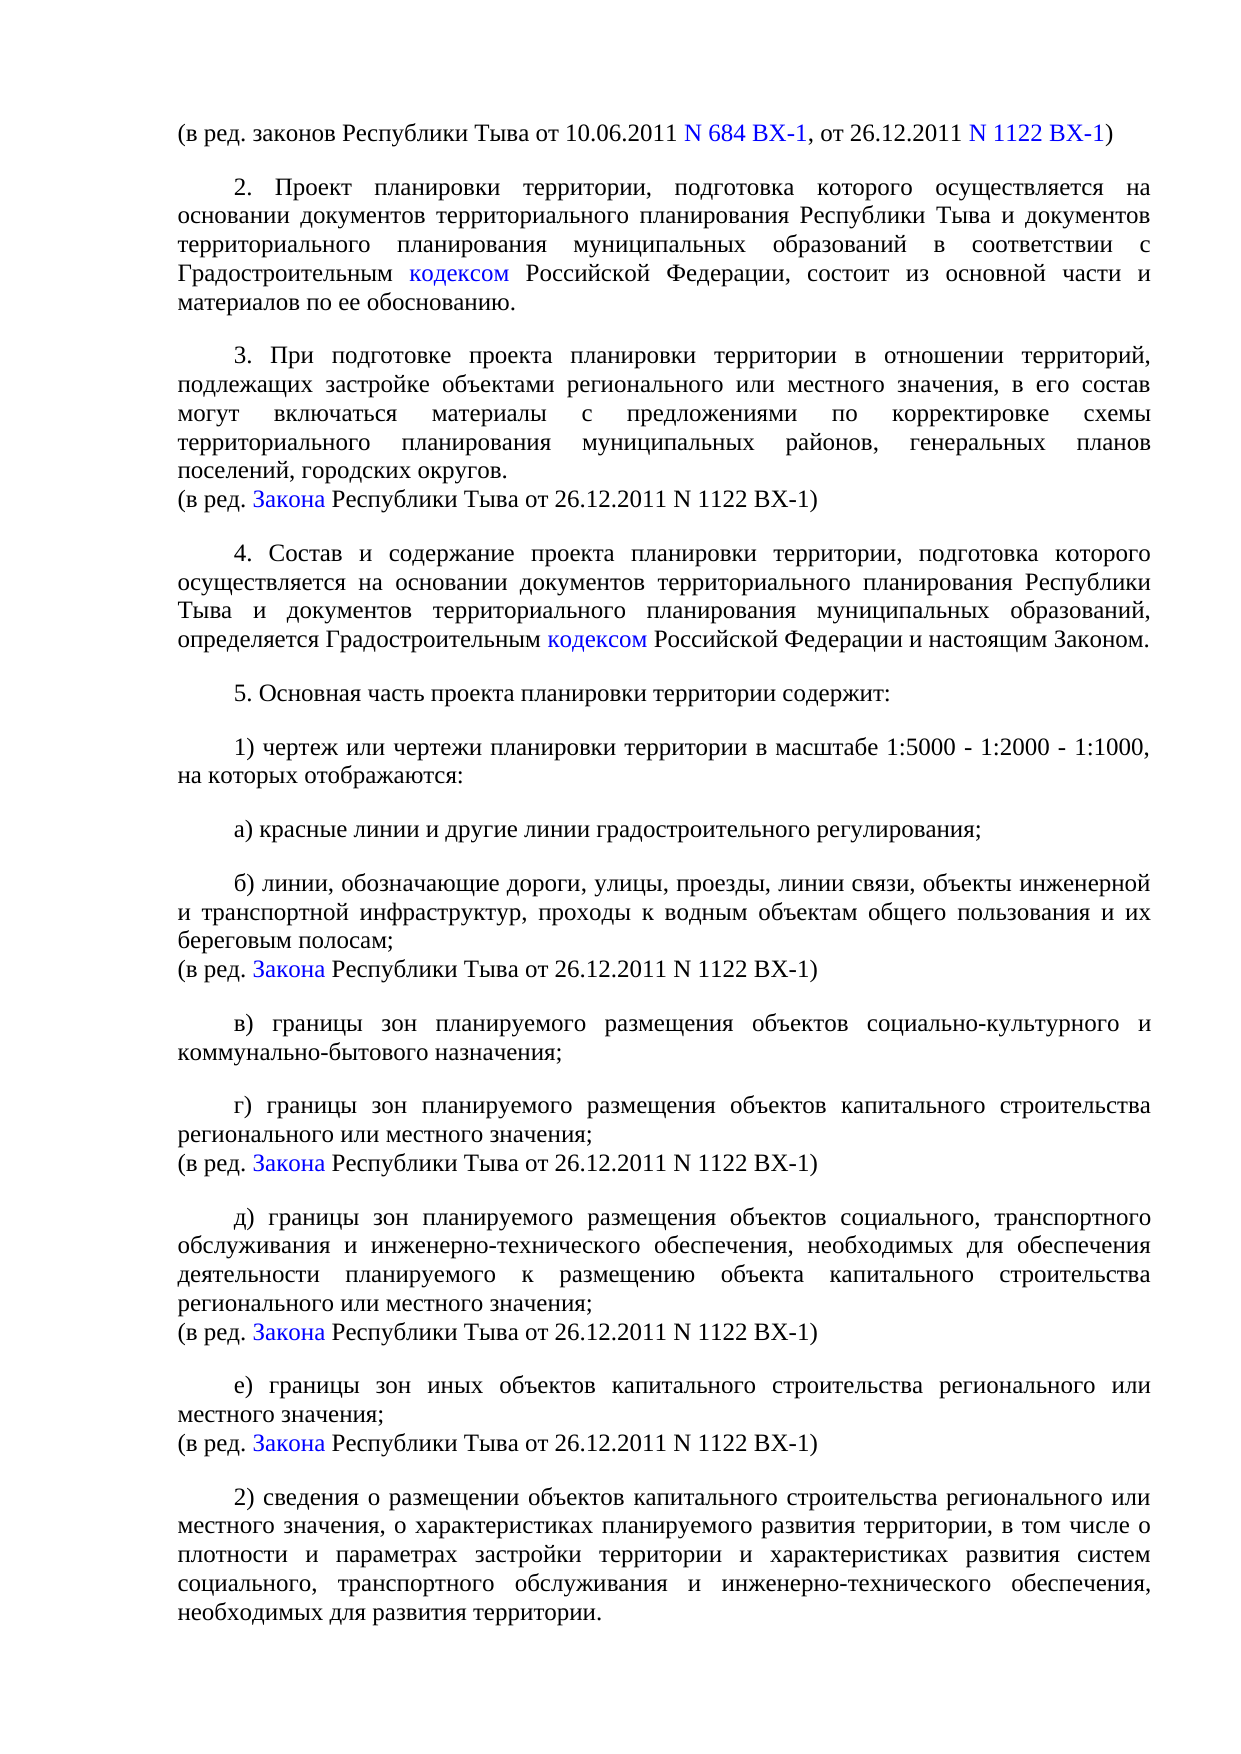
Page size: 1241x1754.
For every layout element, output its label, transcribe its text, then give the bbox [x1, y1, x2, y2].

text (в ред. Закона Республики Тыва от 26.12.2011 N 1122 ВХ-1) [177, 1317, 1152, 1346]
text 1) чертеж или чертежи планировки территории в масштабе 1:5000 - 1:2000 - 1:1000, на которых отображаются: [177, 732, 1152, 789]
text 4. Состав и содержание проекта планировки территории, подготовка которого осуществляется на основании документов территориального планирования Республики Тыва и документов территориального планирования муниципальных образований, определяется Градостроительным кодексом Российской Федерации и настоящим Законом. [177, 538, 1152, 653]
text (в ред. Закона Республики Тыва от 26.12.2011 N 1122 ВХ-1) [177, 1428, 1152, 1457]
text д) границы зон планируемого размещения объектов социального, транспортного обслуживания и инженерно-технического обеспечения, необходимых для обеспечения деятельности планируемого к размещению объекта капитального строительства регионального или местного значения; [177, 1202, 1152, 1317]
text (в ред. Закона Республики Тыва от 26.12.2011 N 1122 ВХ-1) [177, 1148, 1152, 1177]
text (в ред. Закона Республики Тыва от 26.12.2011 N 1122 ВХ-1) [177, 954, 1152, 983]
text е) границы зон иных объектов капитального строительства регионального или местного значения; [177, 1371, 1152, 1428]
text (в ред. законов Республики Тыва от 10.06.2011 N 684 ВХ-1, от 26.12.2011 N 1122 ВХ-1) [177, 118, 1152, 147]
text г) границы зон планируемого размещения объектов капитального строительства регионального или местного значения; [177, 1091, 1152, 1148]
text 3. При подготовке проекта планировки территории в отношении территорий, подлежащих застройке объектами регионального или местного значения, в его состав могут включаться материалы с предложениями по корректировке схемы территориального планирования муниципальных районов, генеральных планов поселений, городских округов. [177, 341, 1152, 484]
text а) красные линии и другие линии градостроительного регулирования; [177, 814, 1152, 843]
text в) границы зон планируемого размещения объектов социально-культурного и коммунально-бытового назначения; [177, 1008, 1152, 1066]
text 2) сведения о размещении объектов капитального строительства регионального или местного значения, о характеристиках планируемого развития территории, в том числе о плотности и параметрах застройки территории и характеристиках развития систем социального, транспортного обслуживания и инженерно-технического обеспечения, необходимых для развития территории. [177, 1482, 1152, 1626]
text 2. Проект планировки территории, подготовка которого осуществляется на основании документов территориального планирования Республики Тыва и документов территориального планирования муниципальных образований в соответствии с Градостроительным кодексом Российской Федерации, состоит из основной части и материалов по ее обоснованию. [177, 172, 1152, 316]
text 5. Основная часть проекта планировки территории содержит: [177, 678, 1152, 707]
text (в ред. Закона Республики Тыва от 26.12.2011 N 1122 ВХ-1) [177, 484, 1152, 513]
text б) линии, обозначающие дороги, улицы, проезды, линии связи, объекты инженерной и транспортной инфраструктур, проходы к водным объектам общего пользования и их береговым полосам; [177, 868, 1152, 954]
